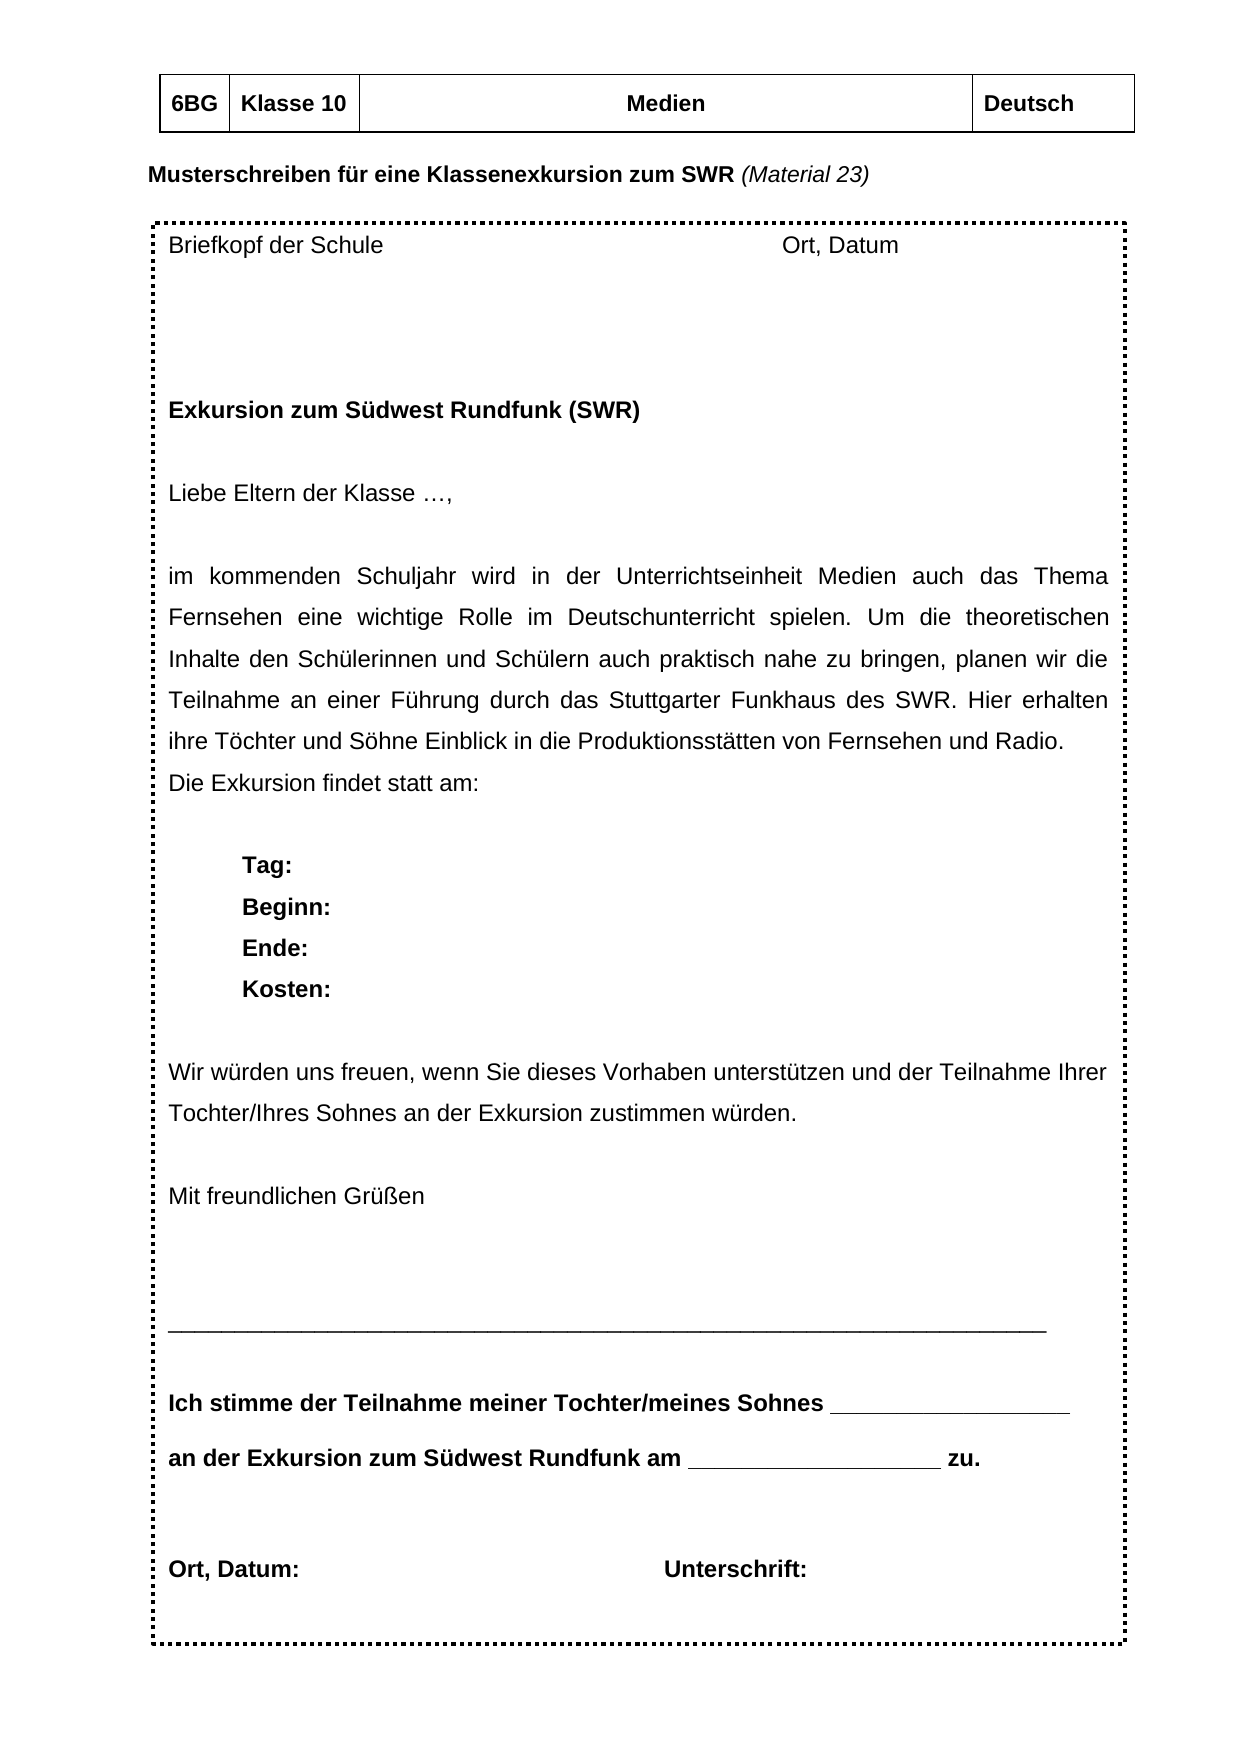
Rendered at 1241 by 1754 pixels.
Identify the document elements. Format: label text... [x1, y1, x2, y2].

text Musterschreiben für eine Klassenexkursion zum SWR (Material 23) [148, 161, 1093, 187]
